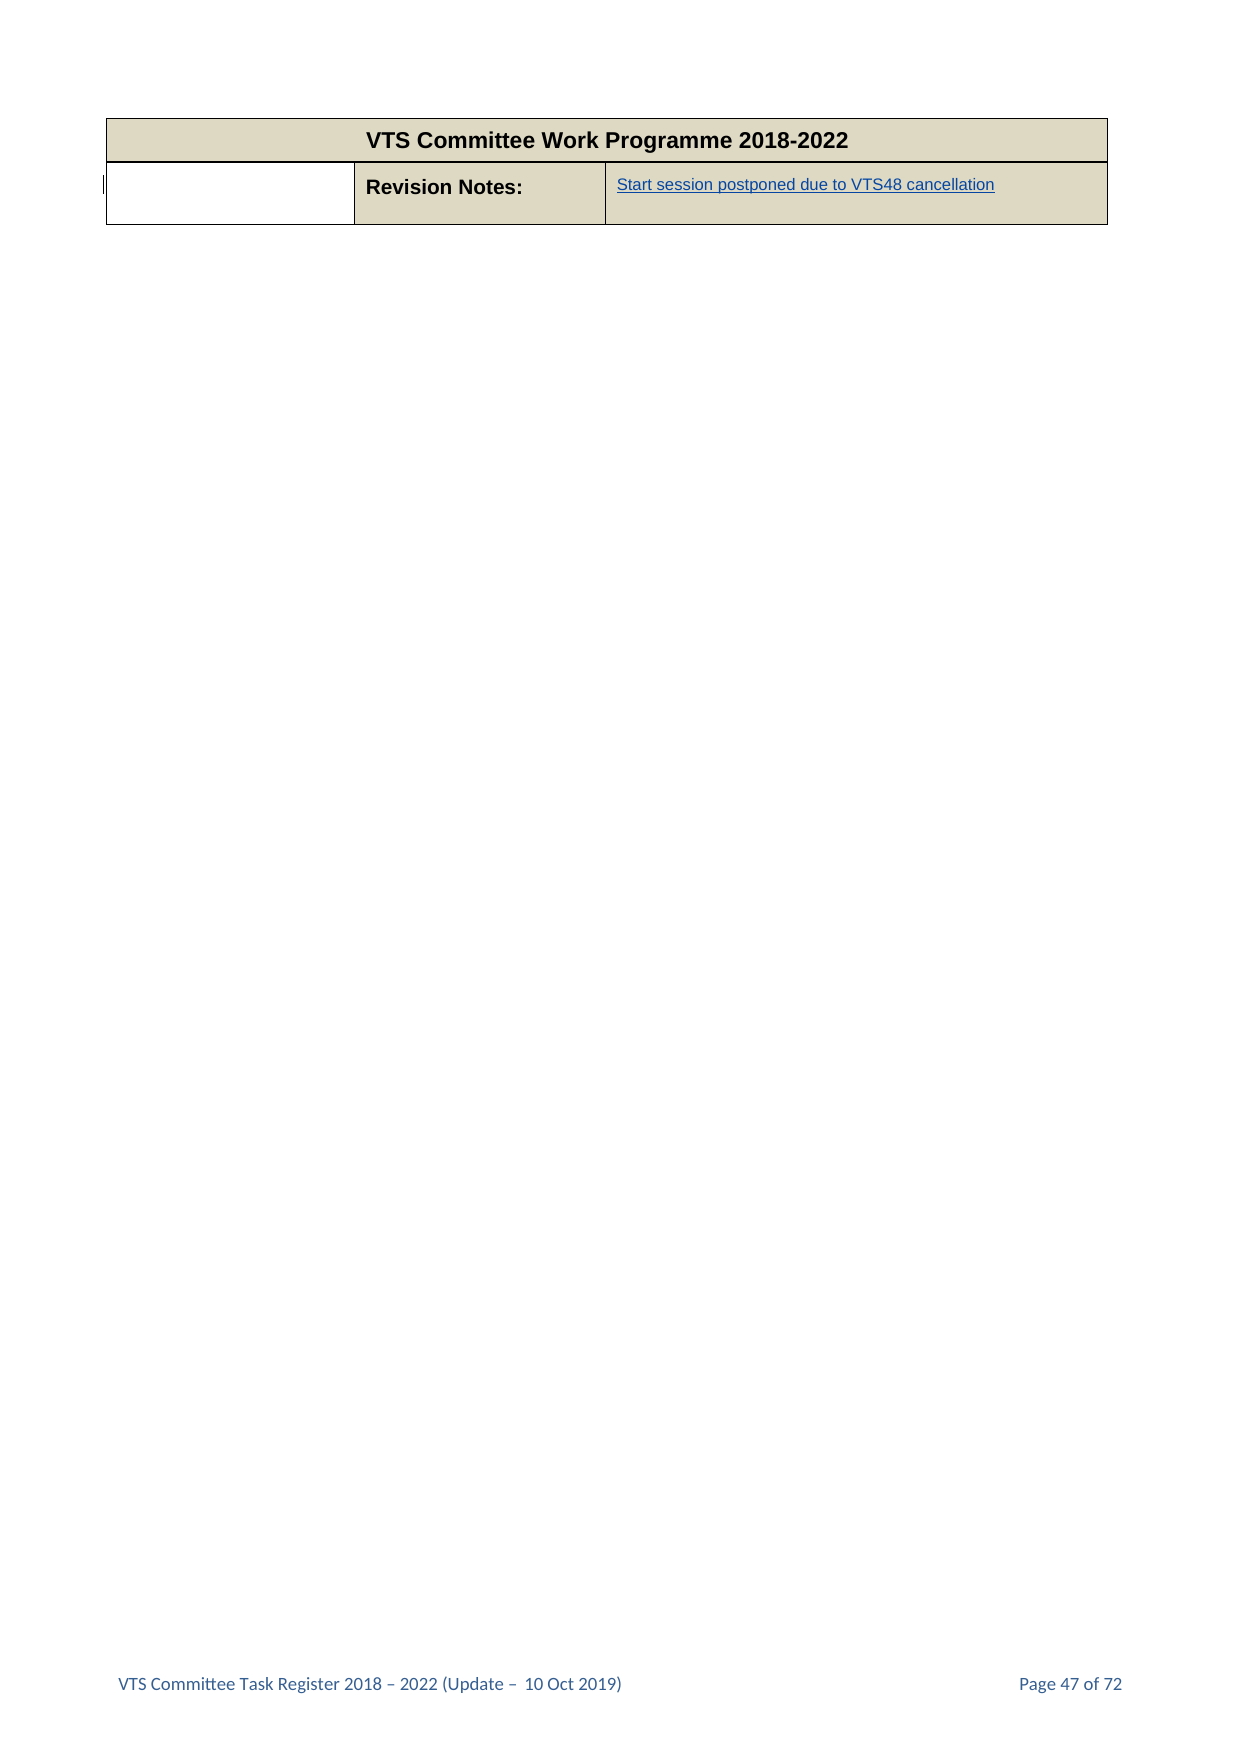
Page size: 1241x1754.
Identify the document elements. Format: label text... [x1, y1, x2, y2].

table_cell Revision Notes: [355, 163, 605, 224]
table_cell [606, 163, 1107, 224]
table_header VTS Committee Work Programme 2018-2022 [107, 119, 1107, 161]
table_cell [107, 163, 354, 224]
